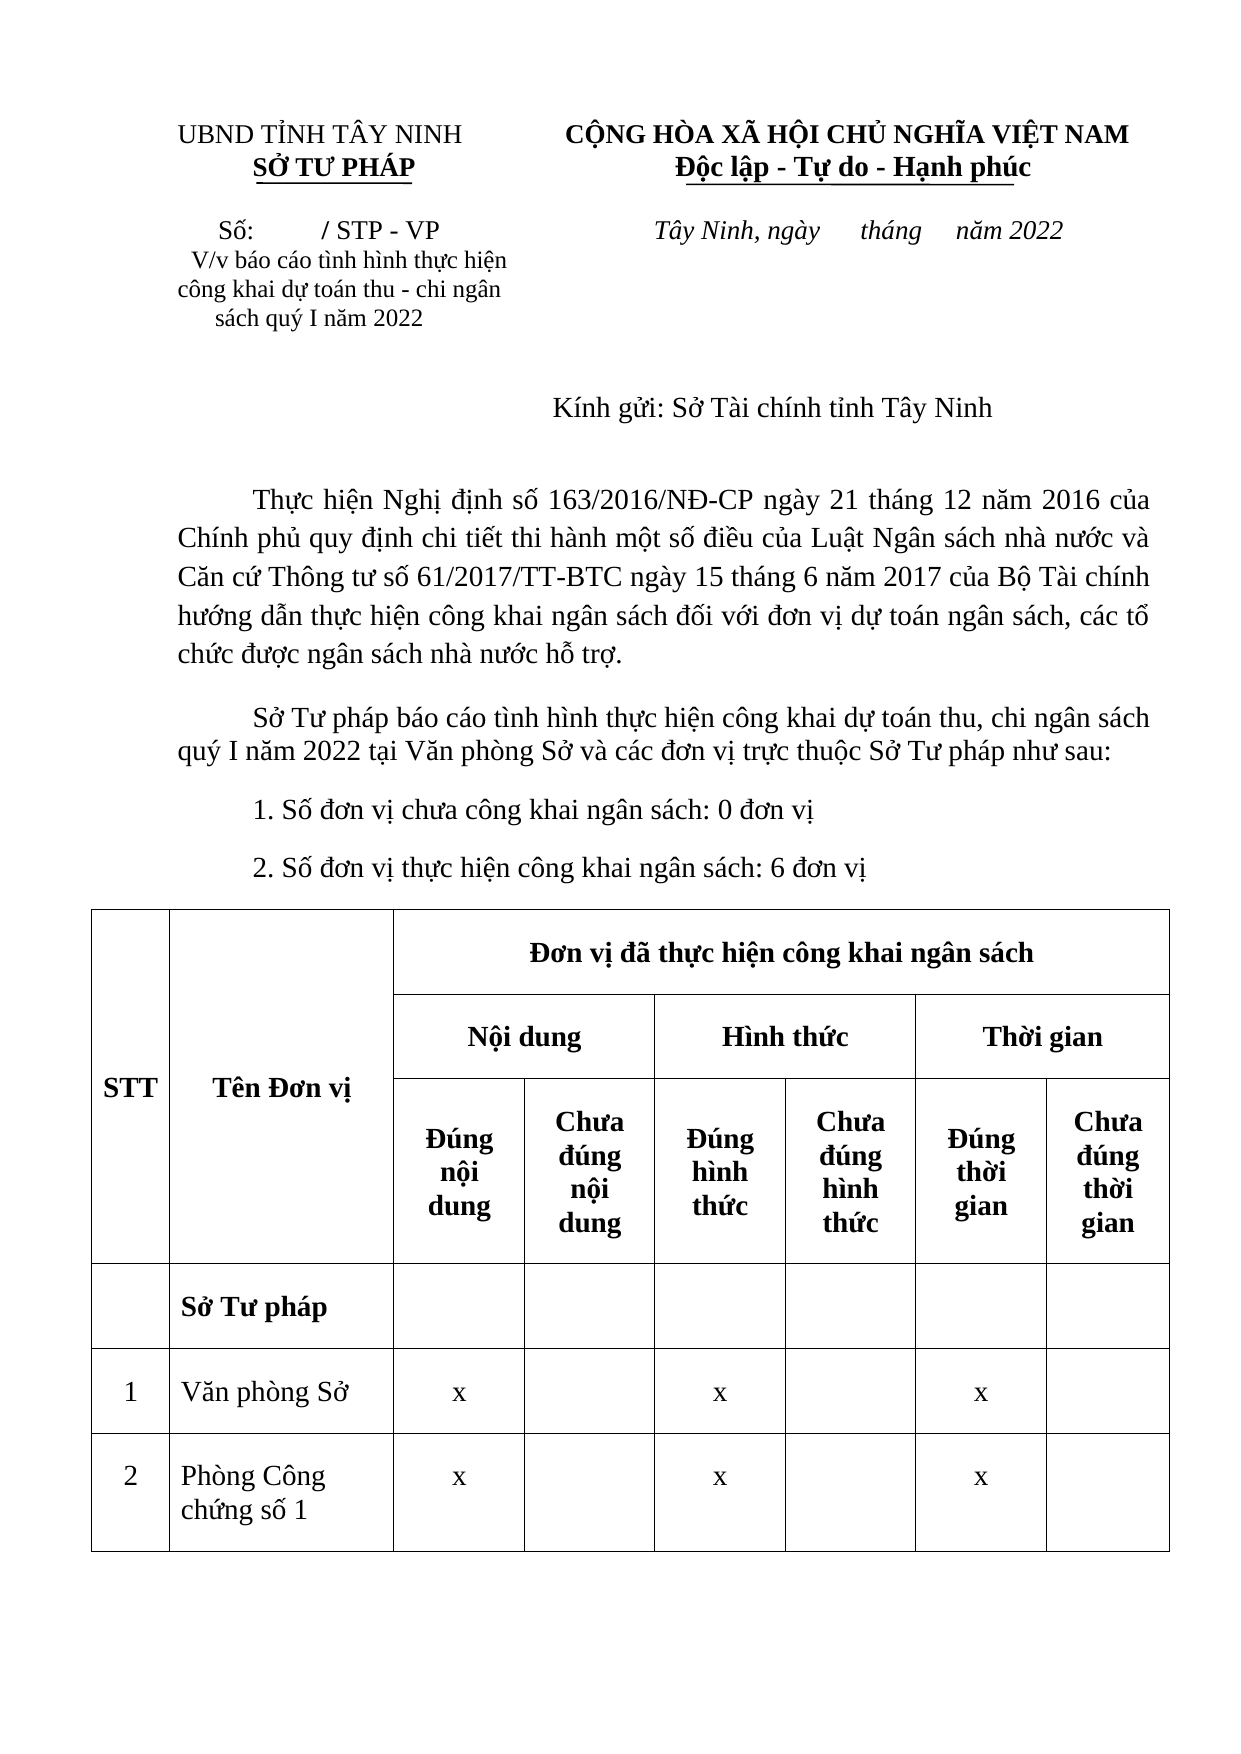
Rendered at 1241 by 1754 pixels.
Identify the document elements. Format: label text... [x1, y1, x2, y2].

title 2. Số đơn vị thực hiện công khai ngân sách: 6 đơn vị [177, 850, 1152, 884]
table_cell Chưa đúng thời gian [1047, 1079, 1169, 1263]
text Thực hiện Nghị định số 163/2016/NĐ-CP ngày 21 tháng 12 năm 2016 của Chính phủ quy định chi tiết thi hành một số điều của Luật Ngân sách nhà nước và Căn cứ Thông tư số 61/2017/TT-BTC ngày 15 tháng 6 năm 2017 của Bộ Tài chính hướng dẫn thực hiện công khai ngân sách đối với đơn vị dự toán ngân sách, các tổ chức được ngân sách nhà nước hỗ trợ. [177, 482, 1152, 670]
table_cell [394, 1264, 524, 1348]
title V/v báo cáo tình hình thực hiện [177, 245, 1152, 274]
title sách quý I năm 2022 [177, 303, 1152, 331]
table_cell [916, 1264, 1046, 1348]
title Số: / STP - VP Tây Ninh, ngày tháng năm 2022 [177, 214, 1152, 245]
table_cell x [394, 1434, 524, 1551]
table_cell x [916, 1434, 1046, 1551]
table_cell [92, 1264, 169, 1348]
table_cell x [655, 1434, 785, 1551]
table_cell Sở Tư pháp [170, 1264, 393, 1348]
table_cell [786, 1349, 915, 1432]
table_cell [525, 1264, 654, 1348]
table_cell Hình thức [655, 995, 915, 1078]
table_cell [525, 1434, 654, 1551]
table_cell 2 [92, 1434, 169, 1551]
table_cell Thời gian [916, 995, 1169, 1078]
table_cell Đúng nội dung [394, 1079, 524, 1263]
title SỞ TƯ PHÁP Độc lập - Tự do - Hạnh phúc [177, 149, 1152, 183]
table_cell 1 [92, 1349, 169, 1432]
table_cell Đúng hình thức [655, 1079, 785, 1263]
table_cell x [916, 1349, 1046, 1432]
table_cell Phòng Công chứng số 1 [170, 1434, 393, 1551]
title công khai dự toán thu - chi ngân [177, 274, 1152, 303]
title Sở Tư pháp báo cáo tình hình thực hiện công khai dự toán thu, chi ngân sách quý I năm 2022 tại Văn phòng Sở và các đơn vị trực thuộc Sở Tư pháp như sau: [177, 700, 1152, 767]
table_cell [786, 1434, 915, 1551]
title UBND TỈNH TÂY NINH CỘNG HÒA XÃ HỘI CHỦ NGHĨA VIỆT NAM [177, 118, 1152, 149]
table_cell Văn phòng Sở [170, 1349, 393, 1432]
table_cell x [394, 1349, 524, 1432]
table_cell x [655, 1349, 785, 1432]
table_cell Chưa đúng nội dung [525, 1079, 654, 1263]
table_cell Nội dung [394, 995, 654, 1078]
title Kính gửi: Sở Tài chính tỉnh Tây Ninh [477, 390, 1152, 423]
table_cell [1047, 1434, 1169, 1551]
table_cell [655, 1264, 785, 1348]
table_cell [525, 1349, 654, 1432]
table_cell [1047, 1264, 1169, 1348]
table_header STT [92, 910, 169, 1263]
table_cell Đúng thời gian [916, 1079, 1046, 1263]
table_cell [1047, 1349, 1169, 1432]
table_cell Chưa đúng hình thức [786, 1079, 915, 1263]
table_cell [786, 1264, 915, 1348]
table_header Đơn vị đã thực hiện công khai ngân sách [394, 910, 1169, 993]
title 1. Số đơn vị chưa công khai ngân sách: 0 đơn vị [177, 792, 1152, 825]
table_header Tên Đơn vị [170, 910, 393, 1263]
